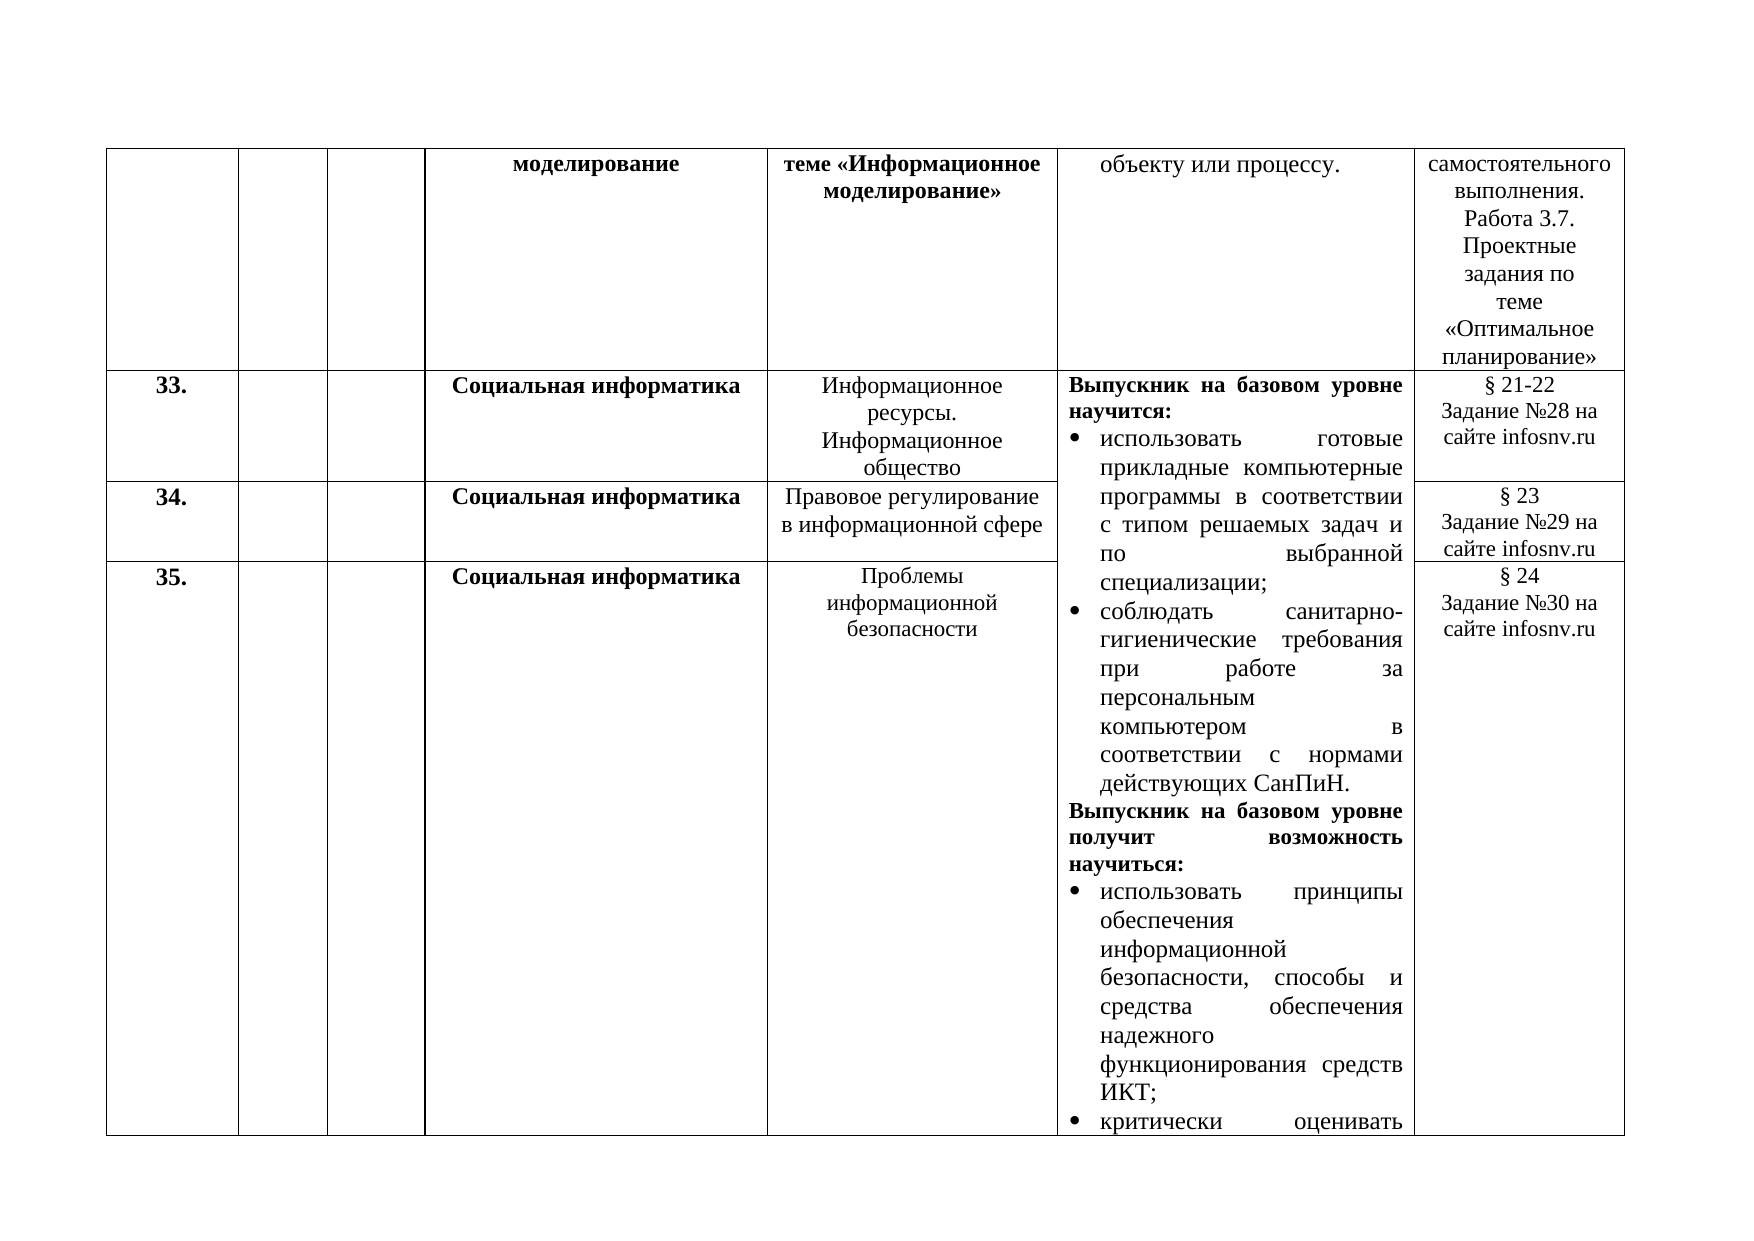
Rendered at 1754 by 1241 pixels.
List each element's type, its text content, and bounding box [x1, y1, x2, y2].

table_cell [328, 562, 424, 1135]
table_cell [239, 149, 327, 369]
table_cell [426, 562, 767, 1135]
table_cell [768, 562, 1057, 1135]
table_cell [239, 562, 327, 1135]
table_cell [107, 371, 238, 481]
table_cell Социальная информатика [426, 482, 767, 561]
table_cell Информационное ресурсы. Информационное общество [768, 371, 1057, 481]
table_cell § 21-22 Задание №28 на сайте infosnv.ru [1415, 371, 1624, 481]
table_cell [426, 149, 767, 369]
table_cell [107, 482, 238, 561]
table_cell [328, 371, 424, 481]
table_cell [328, 482, 424, 561]
table_cell Выпускник на базовом уровне научится: использовать готовые прикладные компьютерные программы в соответствии с типом решаемых задач и по выбранной специализации; соблюдать санитарно-гигиенические требования при работе за персональным компьютером в соответствии с нормами действующих СанПиН. Выпускник на базовом уровне получит возможность научиться: использовать принципы обеспечения информационной безопасности, способы и средства обеспечения надежного функционирования средств ИКТ; критически оценивать информацию, полученную из сети Интернет. [1058, 371, 1414, 1135]
table_cell Социальная информатика [426, 371, 767, 481]
table_cell [107, 149, 238, 369]
table_cell [239, 482, 327, 561]
table_cell Правовое регулирование в информационной сфере [768, 482, 1057, 561]
table_cell [239, 371, 327, 481]
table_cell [1415, 149, 1624, 369]
table_cell § 23 Задание №29 на сайте infosnv.ru [1415, 482, 1624, 561]
table_cell [107, 562, 238, 1135]
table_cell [768, 149, 1057, 369]
table_cell [328, 149, 424, 369]
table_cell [1415, 562, 1624, 1135]
